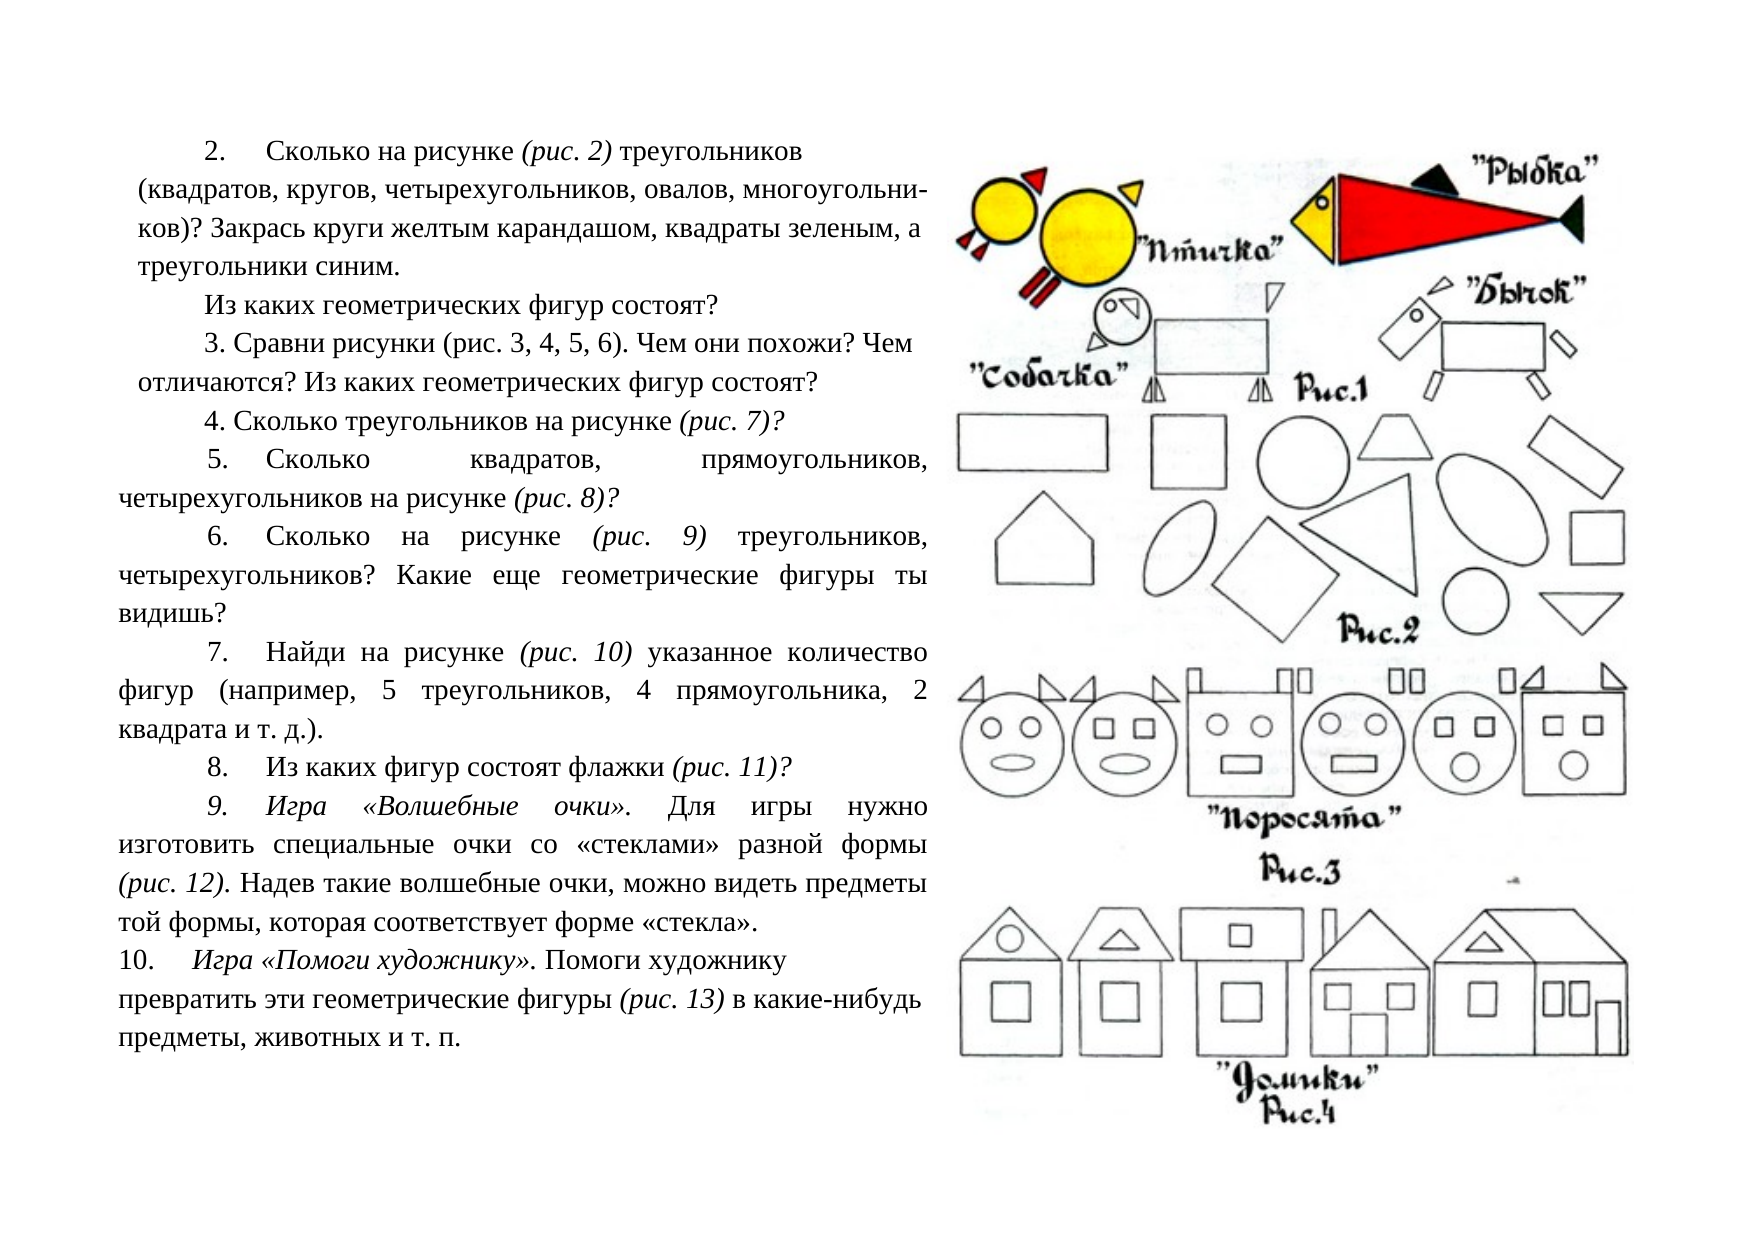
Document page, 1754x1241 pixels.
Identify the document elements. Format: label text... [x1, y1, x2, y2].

list Сколько квадратов, прямоугольников, четырехугольников на рисунке (рис. 8)? [118, 441, 946, 513]
picture [946, 134, 1634, 1135]
text 2. Сколько на рисунке (рис. 2) треугольников (квадратов, кругов, четырехугольников, овалов, многоугольников)? Закрась круги желтым карандашом, квадраты зеленым, а треугольники синим. [138, 133, 1636, 282]
text 3. Сравни рисунки (рис. 3, 4, 5, 6). Чем они похожи? Чем отличаются? Из каких геометрических фигур состоят? [138, 326, 946, 398]
text Из каких геометрических фигур состоят? [138, 287, 946, 321]
list Игра «Волшебные очки». Для игры нужно изготовить специальные очки со «стеклами» разной формы (рис. 12). Надев такие волшебные очки, можно видеть предметы той формы, которая соответствует форме «стекла». [118, 788, 946, 937]
list Игра «Помоги художнику». Помоги художнику превратить эти геометрические фигуры (рис. 13) в какие-нибудь предметы, животных и т. п. [118, 942, 946, 1053]
list Сколько на рисунке (рис. 9) треугольников, четырехугольников? Какие еще геометрические фигуры ты видишь? [118, 518, 946, 629]
text 4. Сколько треугольников на рисунке (рис. 7)? [138, 403, 946, 436]
list Найди на рисунке (рис. 10) указанное количество фигур (например, 5 треугольников, 4 прямоугольника, 2 квадрата и т. д.). [118, 634, 946, 744]
list Из каких фигур состоят флажки (рис. 11)? [118, 749, 946, 783]
